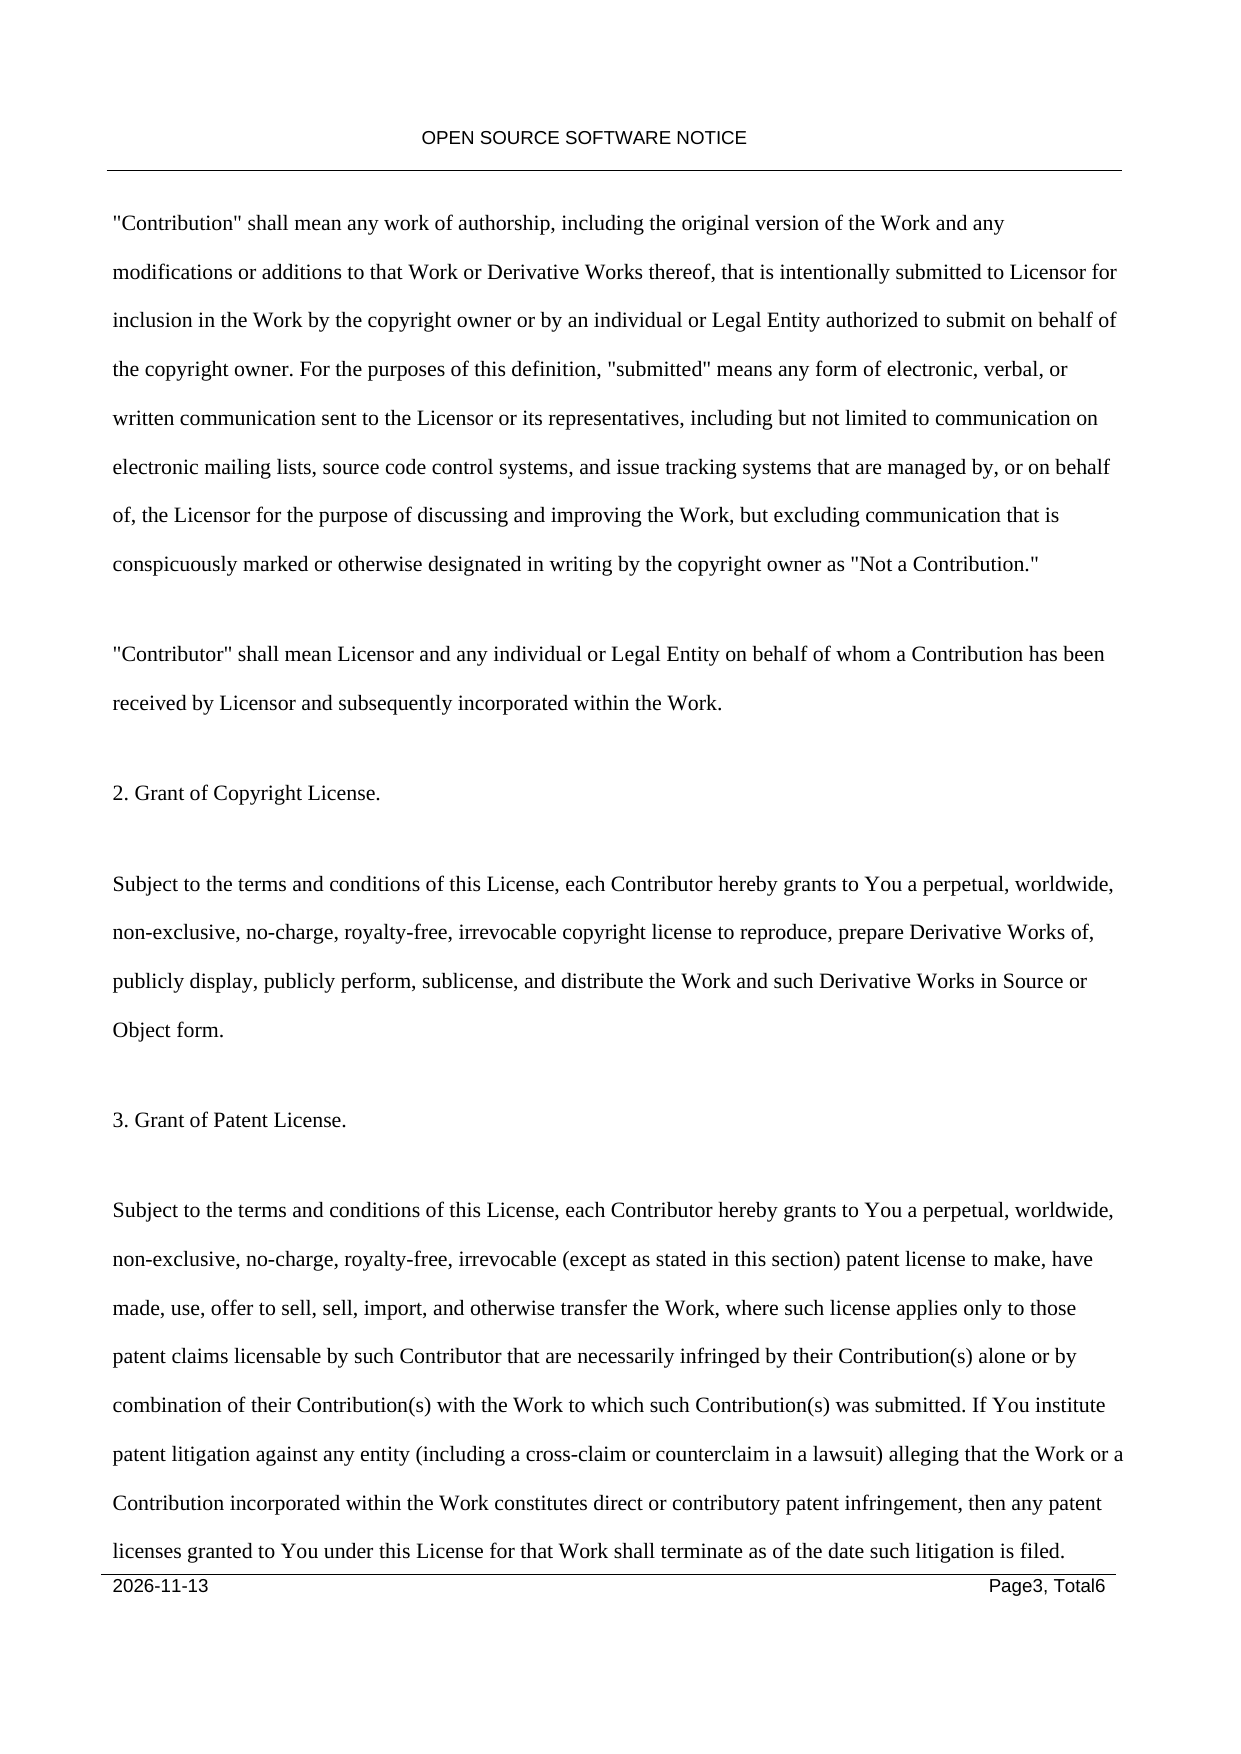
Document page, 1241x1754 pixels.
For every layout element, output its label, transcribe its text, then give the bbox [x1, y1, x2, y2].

text Subject to the terms and conditions of this License, each Contributor hereby grants to You a perpetual, worldwide, non-exclusive, no-charge, royalty-free, irrevocable copyright license to reproduce, prepare Derivative Works of, publicly display, publicly perform, sublicense, and distribute the Work and such Derivative Works in Source or Object form. [112, 867, 1128, 1046]
text 2. Grant of Copyright License. [112, 777, 1128, 809]
text "Contributor" shall mean Licensor and any individual or Legal Entity on behalf of whom a Contribution has been received by Licensor and subsequently incorporated within the Work. [112, 638, 1128, 719]
text 3. Grant of Patent License. [112, 1103, 1128, 1136]
text "Contribution" shall mean any work of authorship, including the original version of the Work and any modifications or additions to that Work or Derivative Works thereof, that is intentionally submitted to Licensor for inclusion in the Work by the copyright owner or by an individual or Legal Entity authorized to submit on behalf of the copyright owner. For the purposes of this definition, "submitted" means any form of electronic, verbal, or written communication sent to the Licensor or its representatives, including but not limited to communication on electronic mailing lists, source code control systems, and issue tracking systems that are managed by, or on behalf of, the Licensor for the purpose of discussing and improving the Work, but excluding communication that is conspicuously marked or otherwise designated in writing by the copyright owner as "Not a Contribution." [112, 206, 1128, 580]
text Subject to the terms and conditions of this License, each Contributor hereby grants to You a perpetual, worldwide, non-exclusive, no-charge, royalty-free, irrevocable (except as stated in this section) patent license to make, have made, use, offer to sell, sell, import, and otherwise transfer the Work, where such license applies only to those patent claims licensable by such Contributor that are necessarily infringed by their Contribution(s) alone or by combination of their Contribution(s) with the Work to which such Contribution(s) was submitted. If You institute patent litigation against any entity (including a cross-claim or counterclaim in a lawsuit) alleging that the Work or a Contribution incorporated within the Work constitutes direct or contributory patent infringement, then any patent licenses granted to You under this License for that Work shall terminate as of the date such litigation is filed. [112, 1194, 1128, 1567]
